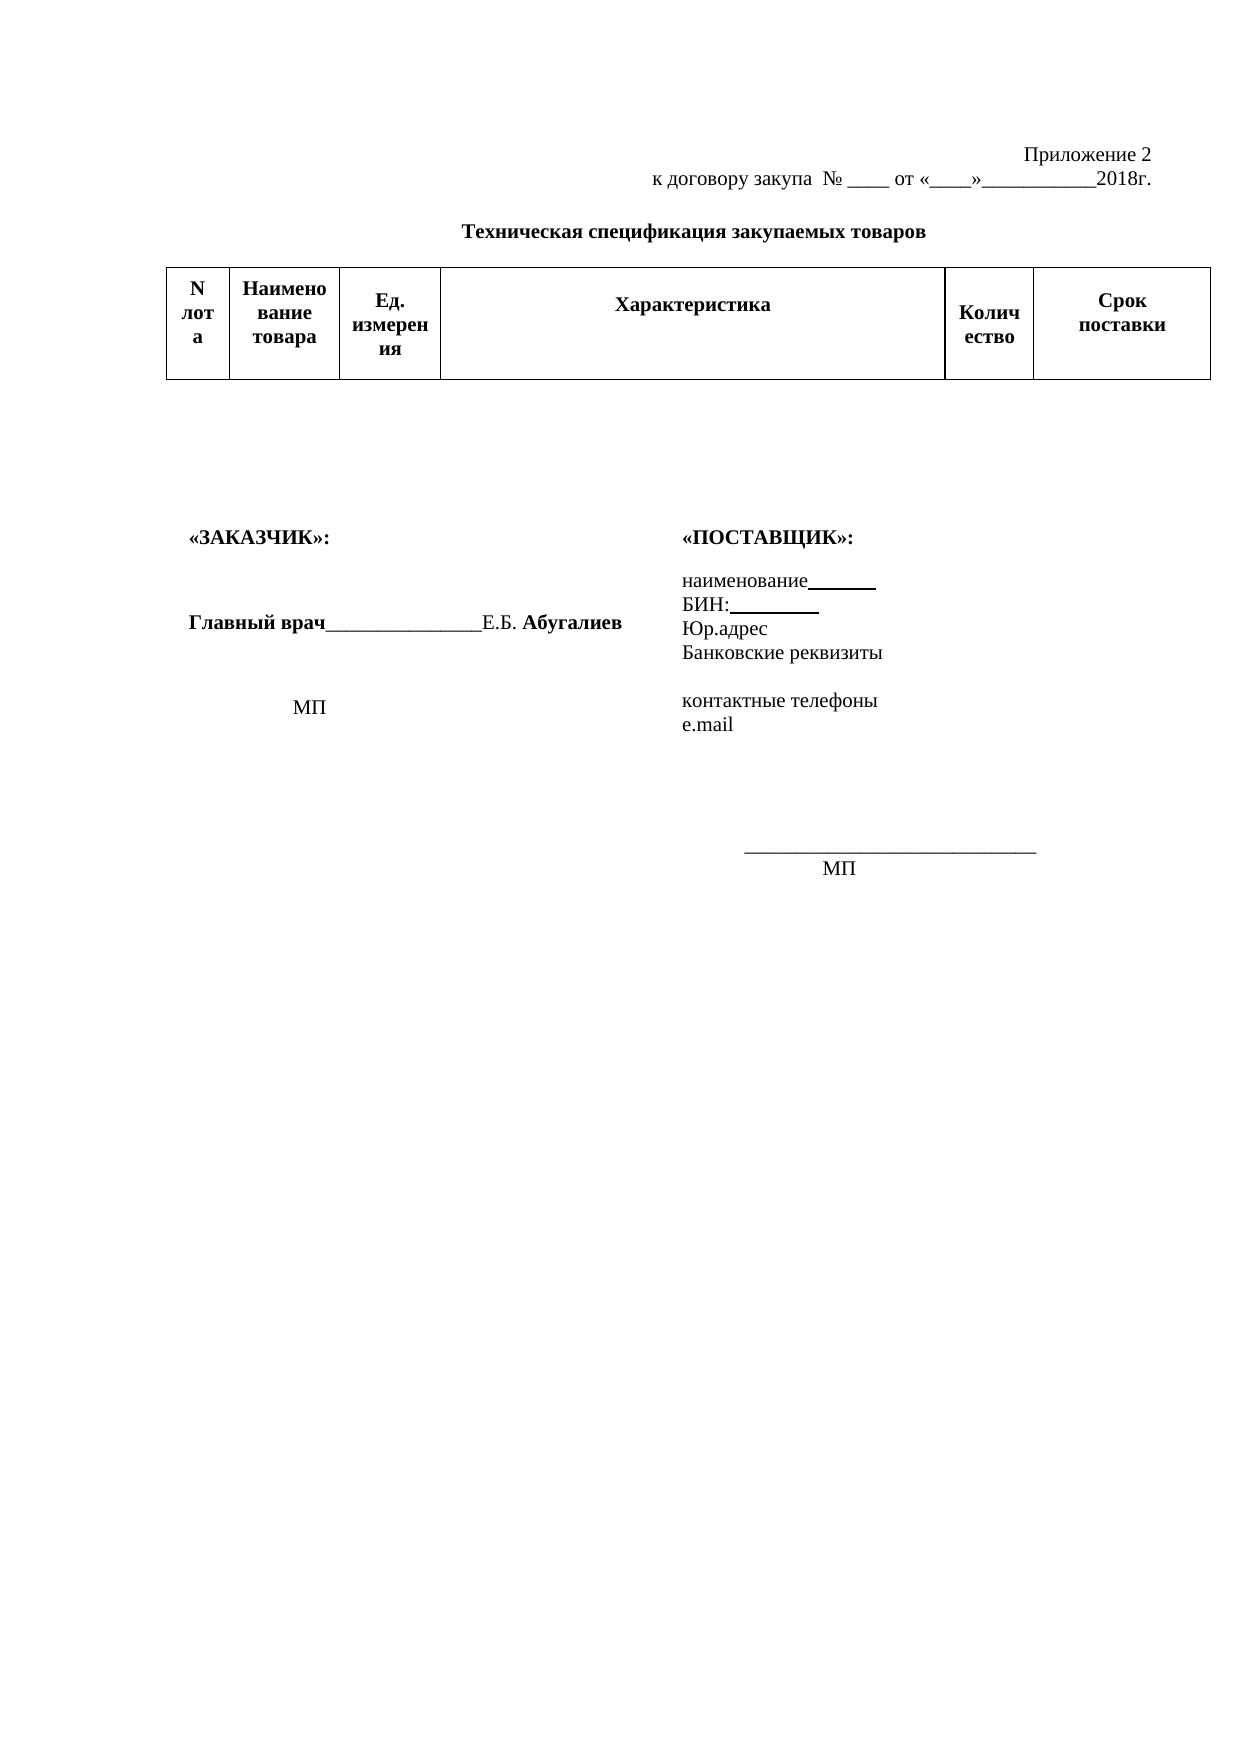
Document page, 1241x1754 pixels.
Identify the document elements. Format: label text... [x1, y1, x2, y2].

subtitle к договору закупа № ____ от «____»___________2018г. [177, 166, 1152, 190]
table_cell наименование БИН: Юр.адрес Банковские реквизиты контактные телефоны e.mail ____________________________ МП [671, 568, 1163, 880]
table_header N лота [167, 268, 229, 379]
table_header Срок поставки [1034, 268, 1210, 379]
table_header Ед. измерения [340, 268, 440, 379]
table_header «ЗАКАЗЧИК»: [177, 525, 671, 567]
table_header Характеристика [441, 268, 944, 379]
table_header Количество [946, 268, 1033, 379]
subtitle Приложение 2 [177, 142, 1152, 166]
table_header Наименование товара [230, 268, 339, 379]
subtitle Техническая спецификация закупаемых товаров [177, 219, 1152, 243]
table_cell Главный врач_______________Е.Б. Абугалиев МП [177, 568, 671, 880]
table_header «ПОСТАВЩИК»: [671, 525, 1163, 567]
